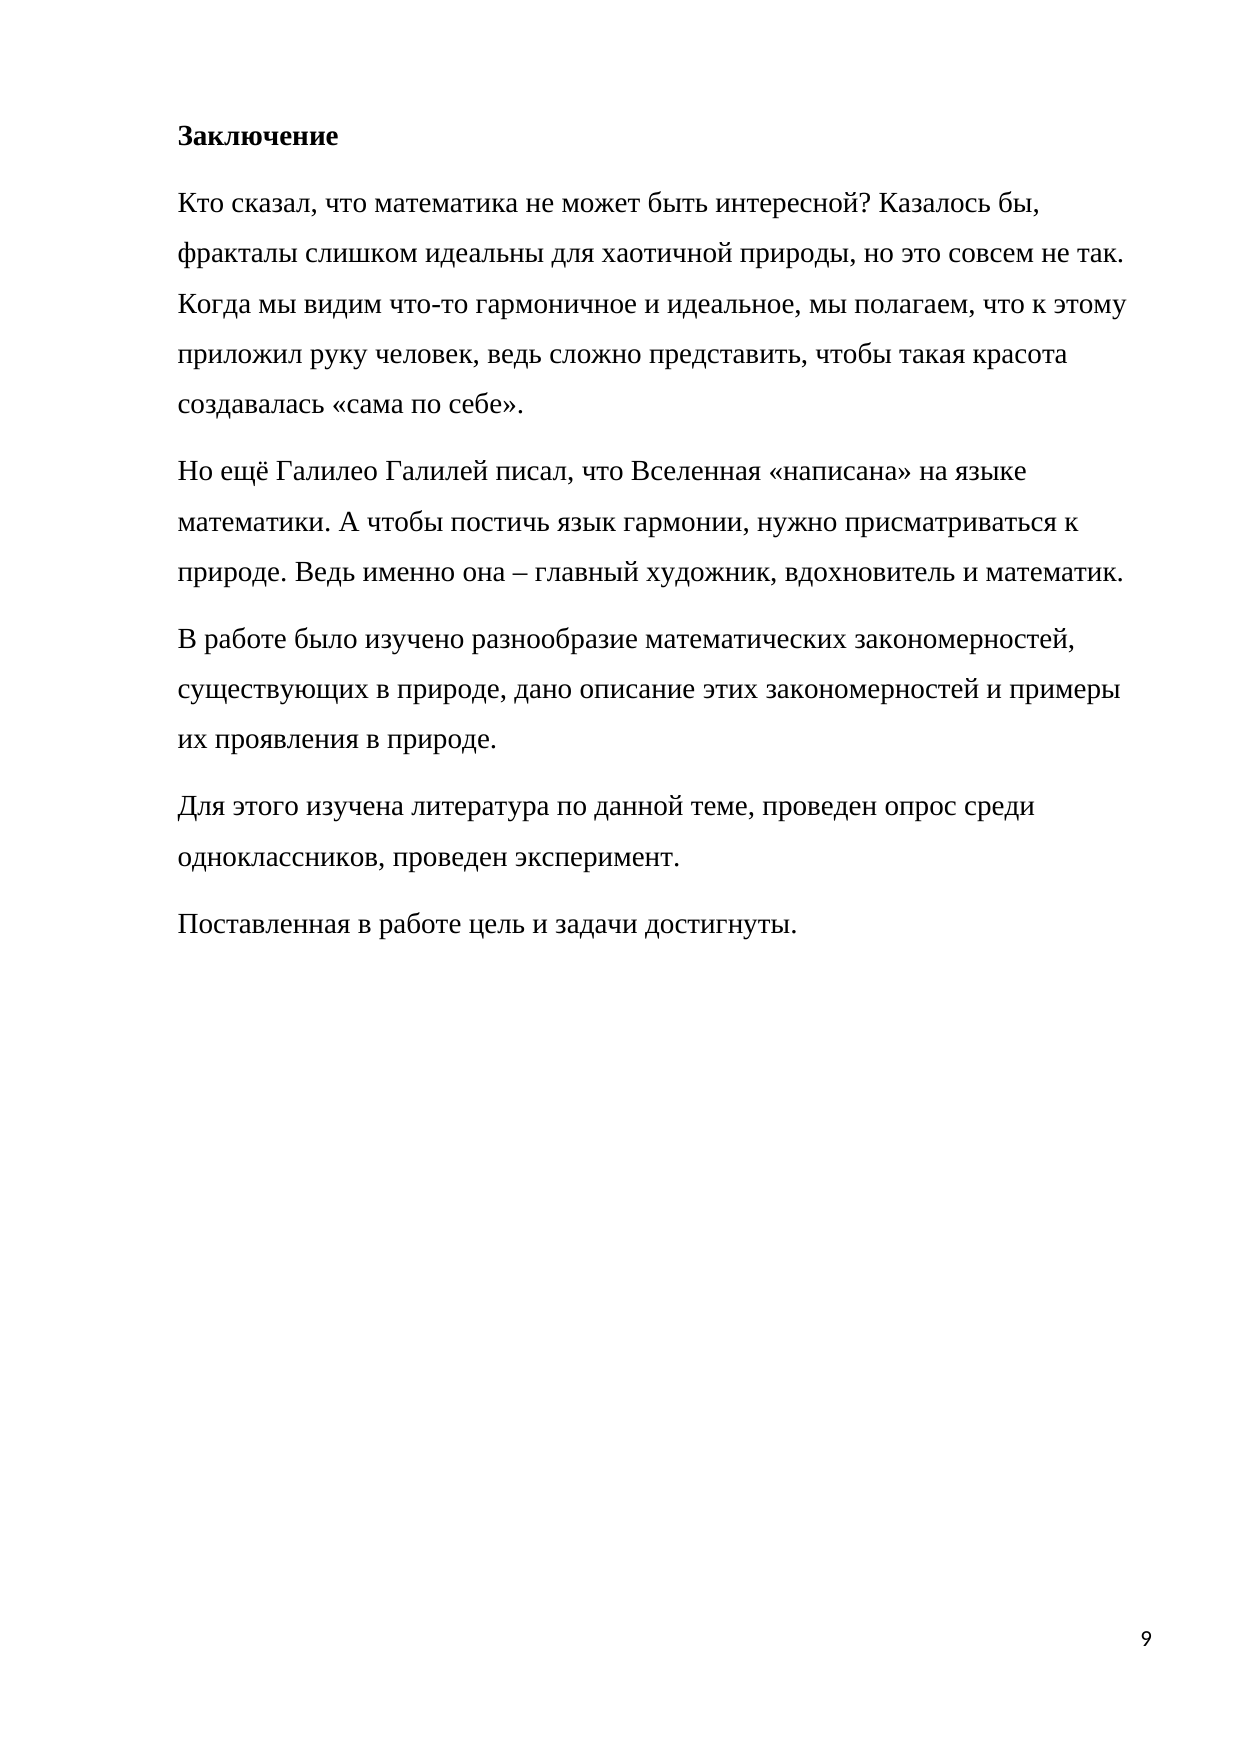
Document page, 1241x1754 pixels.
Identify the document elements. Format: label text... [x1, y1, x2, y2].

text Кто сказал, что математика не может быть интересной? Казалось бы, фракталы слишком идеальны для хаотичной природы, но это совсем не так. Когда мы видим что-то гармоничное и идеальное, мы полагаем, что к этому приложил руку человек, ведь сложно представить, чтобы такая красота создавалась «сама по себе». [177, 185, 1152, 420]
text В работе было изучено разнообразие математических закономерностей, существующих в природе, дано описание этих закономерностей и примеры их проявления в природе. [177, 621, 1152, 755]
text Но ещё Галилео Галилей писал, что Вселенная «написана» на языке математики. А чтобы постичь язык гармонии, нужно присматриваться к природе. Ведь именно она – главный художник, вдохновитель и математик. [177, 453, 1152, 587]
text Поставленная в работе цель и задачи достигнуты. [177, 906, 1152, 939]
text Для этого изучена литература по данной теме, проведен опрос среди одноклассников, проведен эксперимент. [177, 788, 1152, 872]
text Заключение [177, 118, 1152, 152]
